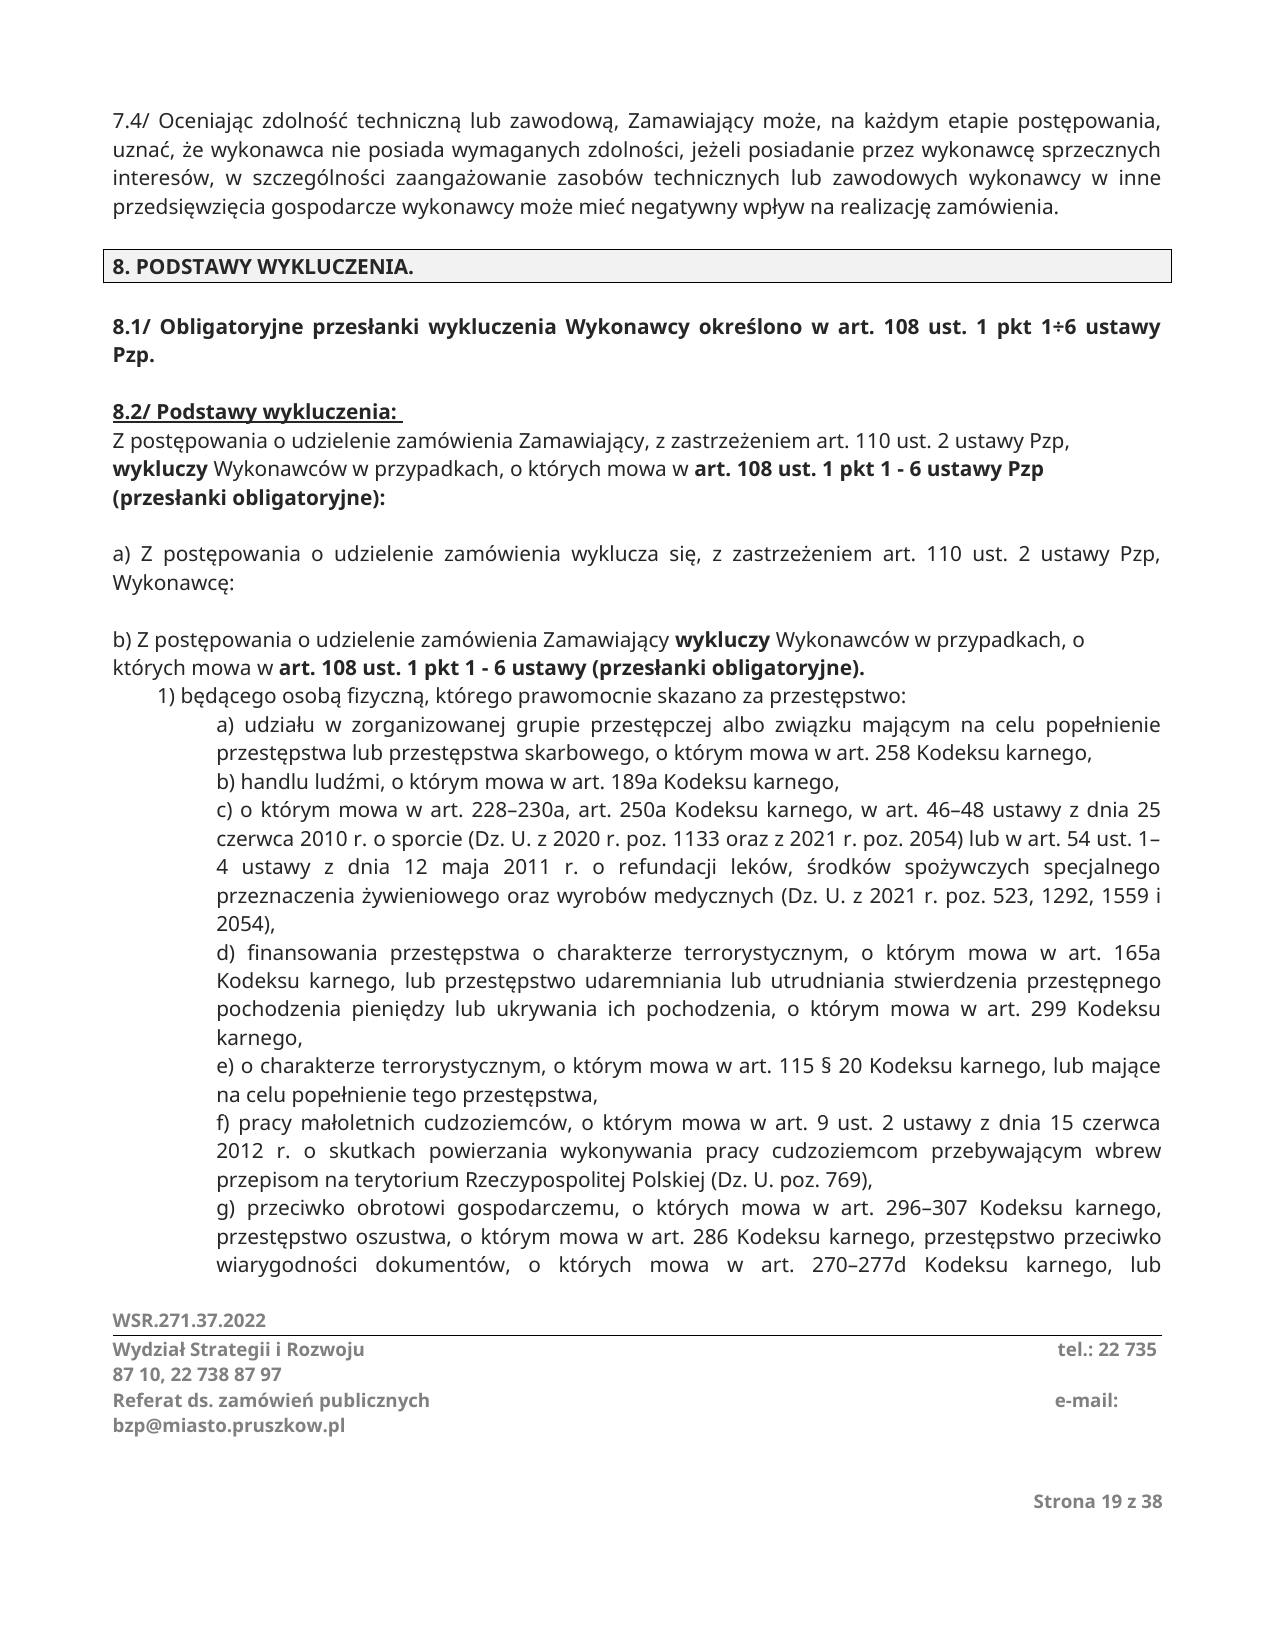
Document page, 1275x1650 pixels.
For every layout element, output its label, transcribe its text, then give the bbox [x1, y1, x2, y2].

text d) finansowania przestępstwa o charakterze terrorystycznym, o którym mowa w art. 165a Kodeksu karnego, lub przestępstwo udaremniania lub utrudniania stwierdzenia przestępnego pochodzenia pieniędzy lub ukrywania ich pochodzenia, o którym mowa w art. 299 Kodeksu karnego, [216, 938, 1162, 1051]
text c) o którym mowa w art. 228–230a, art. 250a Kodeksu karnego, w art. 46–48 ustawy z dnia 25 czerwca 2010 r. o sporcie (Dz. U. z 2020 r. poz. 1133 oraz z 2021 r. poz. 2054) lub w art. 54 ust. 1–4 ustawy z dnia 12 maja 2011 r. o refundacji leków, środków spożywczych specjalnego przeznaczenia żywieniowego oraz wyrobów medycznych (Dz. U. z 2021 r. poz. 523, 1292, 1559 i 2054), [216, 795, 1162, 938]
text b) handlu ludźmi, o którym mowa w art. 189a Kodeksu karnego, [216, 767, 1162, 795]
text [216, 1193, 1162, 1279]
text Z postępowania o udzielenie zamówienia Zamawiający, z zastrzeżeniem art. 110 ust. 2 ustawy Pzp, wykluczy Wykonawców w przypadkach, o których mowa w art. 108 ust. 1 pkt 1 - 6 ustawy Pzp (przesłanki obligatoryjne): [112, 426, 1162, 511]
text 8.1/ Obligatoryjne przesłanki wykluczenia Wykonawcy określono w art. 108 ust. 1 pkt 1÷6 ustawy Pzp. [112, 312, 1162, 369]
text a) Z postępowania o udzielenie zamówienia wyklucza się, z zastrzeżeniem art. 110 ust. 2 ustawy Pzp, Wykonawcę: [112, 539, 1162, 596]
text 8. PODSTAWY WYKLUCZENIA. [104, 250, 1171, 282]
text b) Z postępowania o udzielenie zamówienia Zamawiający wykluczy Wykonawców w przypadkach, o których mowa w art. 108 ust. 1 pkt 1 - 6 ustawy (przesłanki obligatoryjne). [112, 625, 1162, 682]
text e) o charakterze terrorystycznym, o którym mowa w art. 115 § 20 Kodeksu karnego, lub mające na celu popełnienie tego przestępstwa, [216, 1051, 1162, 1108]
text 7.4/ Oceniając zdolność techniczną lub zawodową, Zamawiający może, na każdym etapie postępowania, uznać, że wykonawca nie posiada wymaganych zdolności, jeżeli posiadanie przez wykonawcę sprzecznych interesów, w szczególności zaangażowanie zasobów technicznych lub zawodowych wykonawcy w inne przedsięwzięcia gospodarcze wykonawcy może mieć negatywny wpływ na realizację zamówienia. [112, 107, 1162, 220]
text 8.2/ Podstawy wykluczenia: [112, 397, 1162, 426]
text 1) będącego osobą fizyczną, którego prawomocnie skazano za przestępstwo: [157, 682, 1162, 710]
text a) udziału w zorganizowanej grupie przestępczej albo związku mającym na celu popełnienie przestępstwa lub przestępstwa skarbowego, o którym mowa w art. 258 Kodeksu karnego, [216, 710, 1162, 767]
text f) pracy małoletnich cudzoziemców, o którym mowa w art. 9 ust. 2 ustawy z dnia 15 czerwca 2012 r. o skutkach powierzania wykonywania pracy cudzoziemcom przebywającym wbrew przepisom na terytorium Rzeczypospolitej Polskiej (Dz. U. poz. 769), [216, 1108, 1162, 1193]
